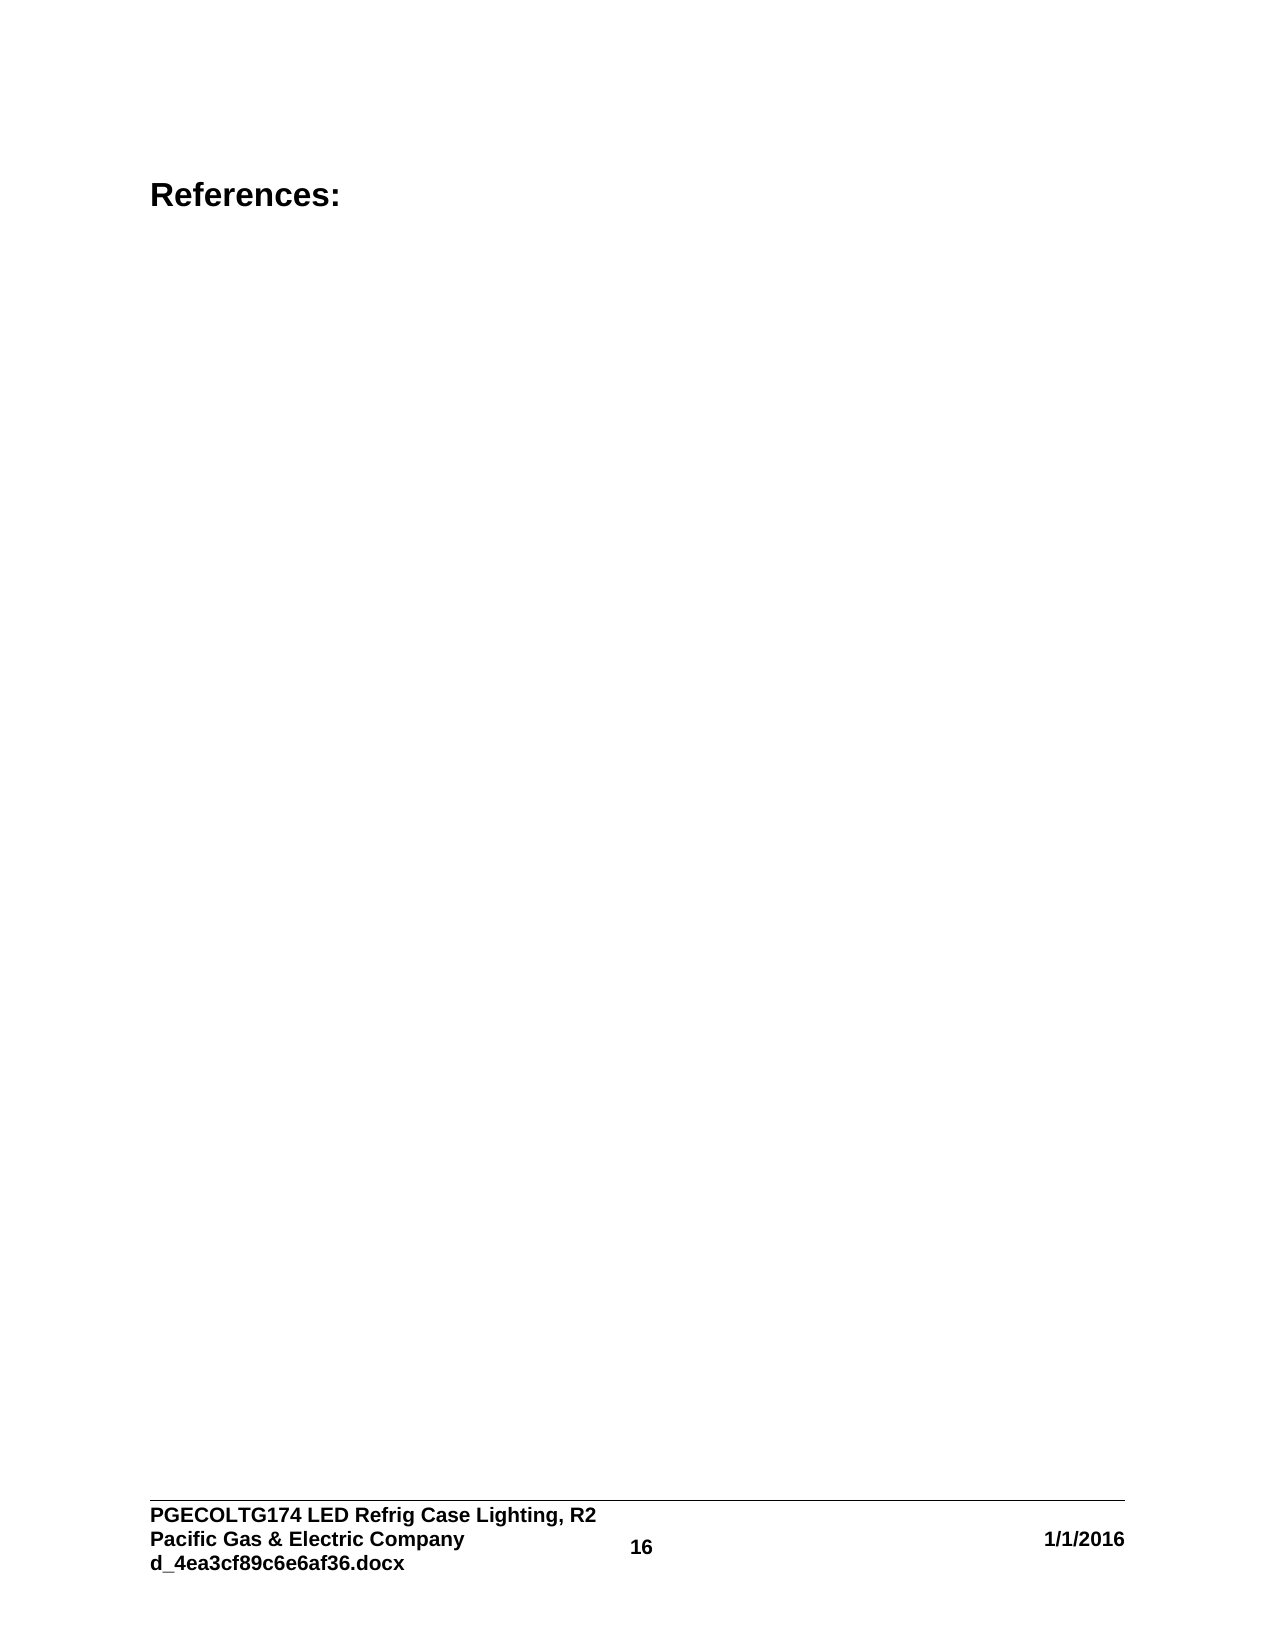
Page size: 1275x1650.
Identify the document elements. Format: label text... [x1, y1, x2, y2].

subtitle References: [150, 175, 1125, 213]
